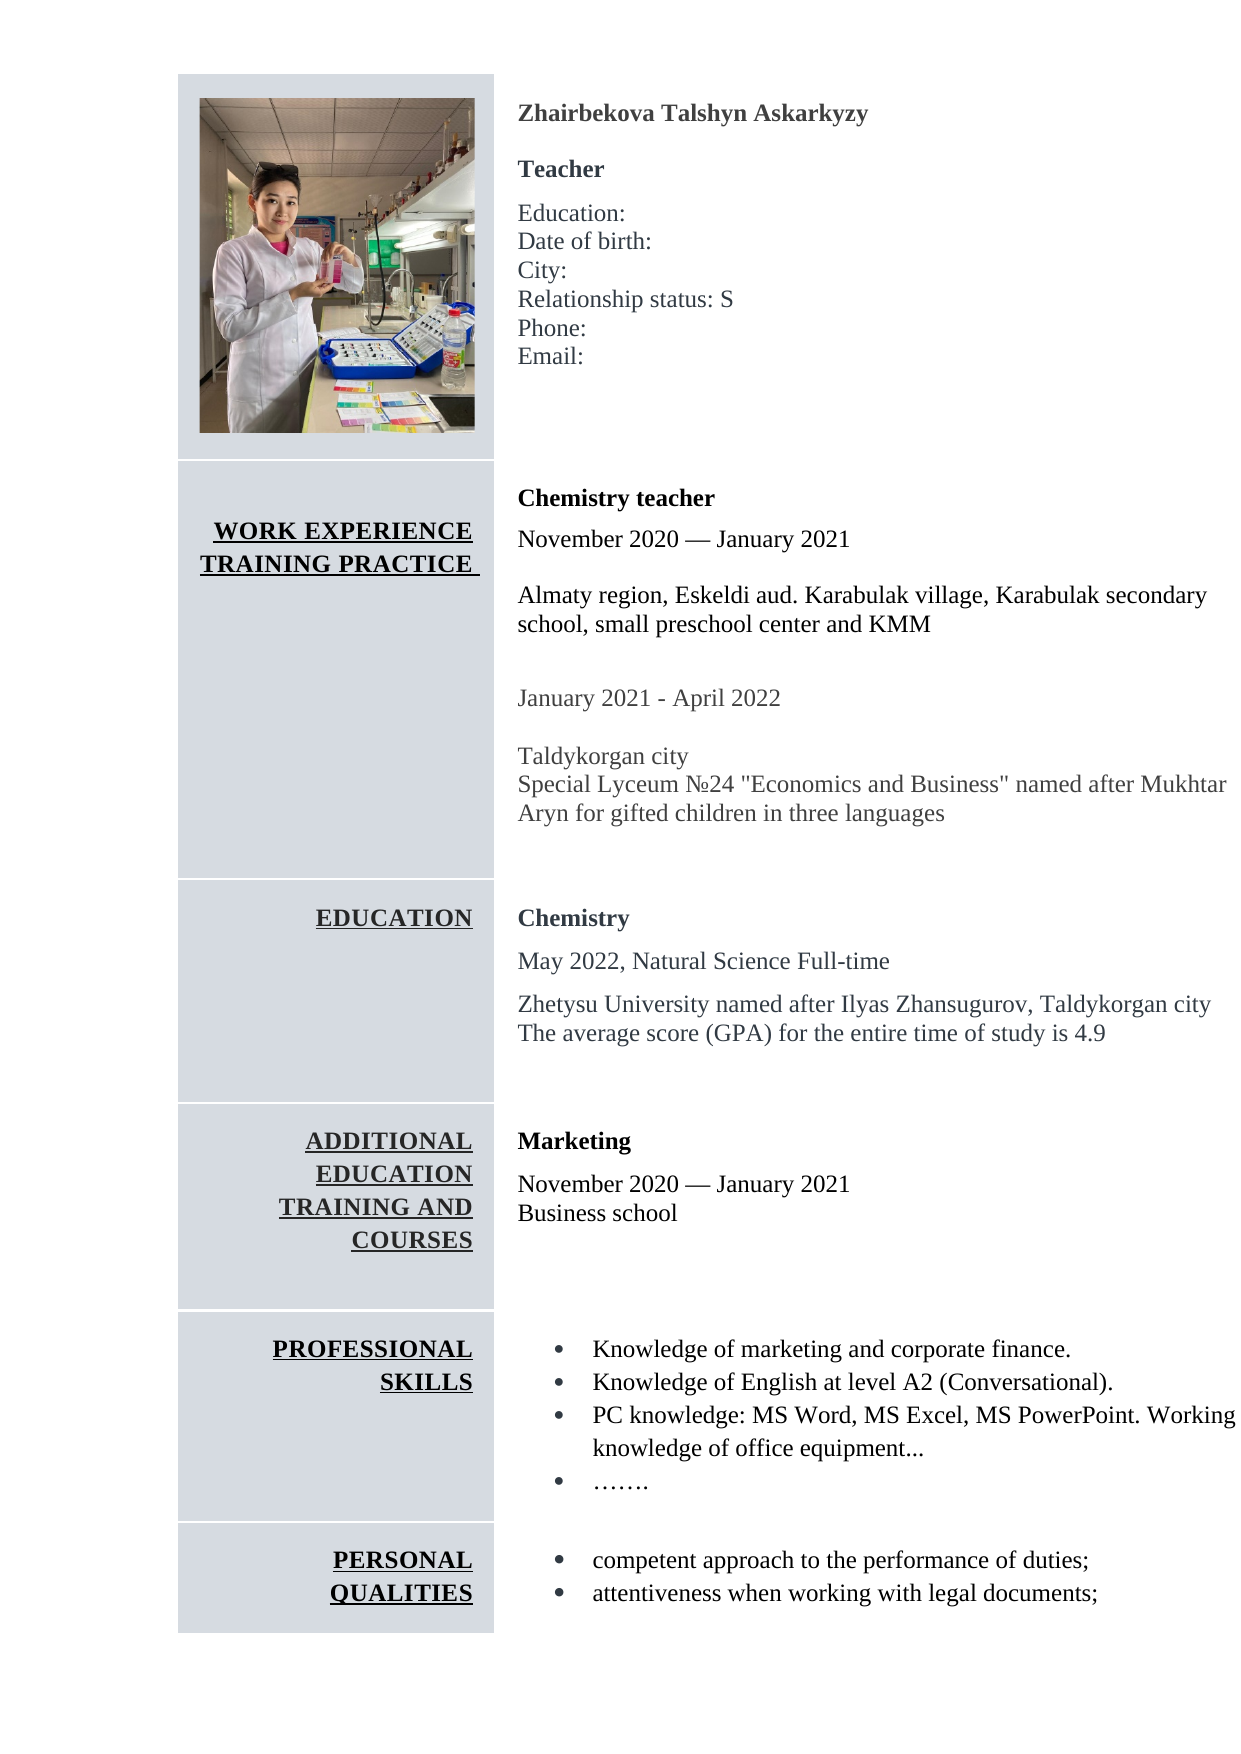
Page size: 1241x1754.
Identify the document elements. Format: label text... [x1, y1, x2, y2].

table_cell ADDITIONAL EDUCATION TRAINING AND COURSES [178, 1104, 494, 1309]
table_cell PERSONAL QUALITIES [178, 1523, 494, 1633]
table_cell Chemistry teacher November 2020 — January 2021 Almaty region, Eskeldi aud. Karabulak village, Karabulak secondary school, small preschool center and KMM January 2021 - April 2022 Taldykorgan city Special Lyceum №24 "Economics and Business" named after Mukhtar Aryn for gifted children in three languages [496, 461, 1239, 878]
table_cell WORK EXPERIENCE TRAINING PRACTICE [178, 461, 494, 878]
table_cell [496, 1523, 1239, 1633]
table_cell Marketing November 2020 — January 2021 Business school [496, 1104, 1239, 1309]
table_header [178, 74, 494, 459]
table_cell Chemistry May 2022, Natural Science Full-time Zhetysu University named after Ilyas Zhansugurov, Taldykorgan city The average score (GPA) for the entire time of study is 4.9 [496, 880, 1239, 1102]
table_cell Knowledge of marketing and corporate finance. Knowledge of English at level A2 (Conversational). PC knowledge: MS Word, MS Excel, MS PowerPoint. Working knowledge of office equipment... ……. [496, 1312, 1239, 1521]
table_cell PROFESSIONAL SKILLS [178, 1312, 494, 1521]
picture [199, 98, 475, 433]
table_header Zhairbekova Talshyn Askarkyzy Teacher Education: Date of birth: City: Relationship status: S Phone: Email: [496, 76, 1239, 459]
table_cell EDUCATION [178, 880, 494, 1102]
